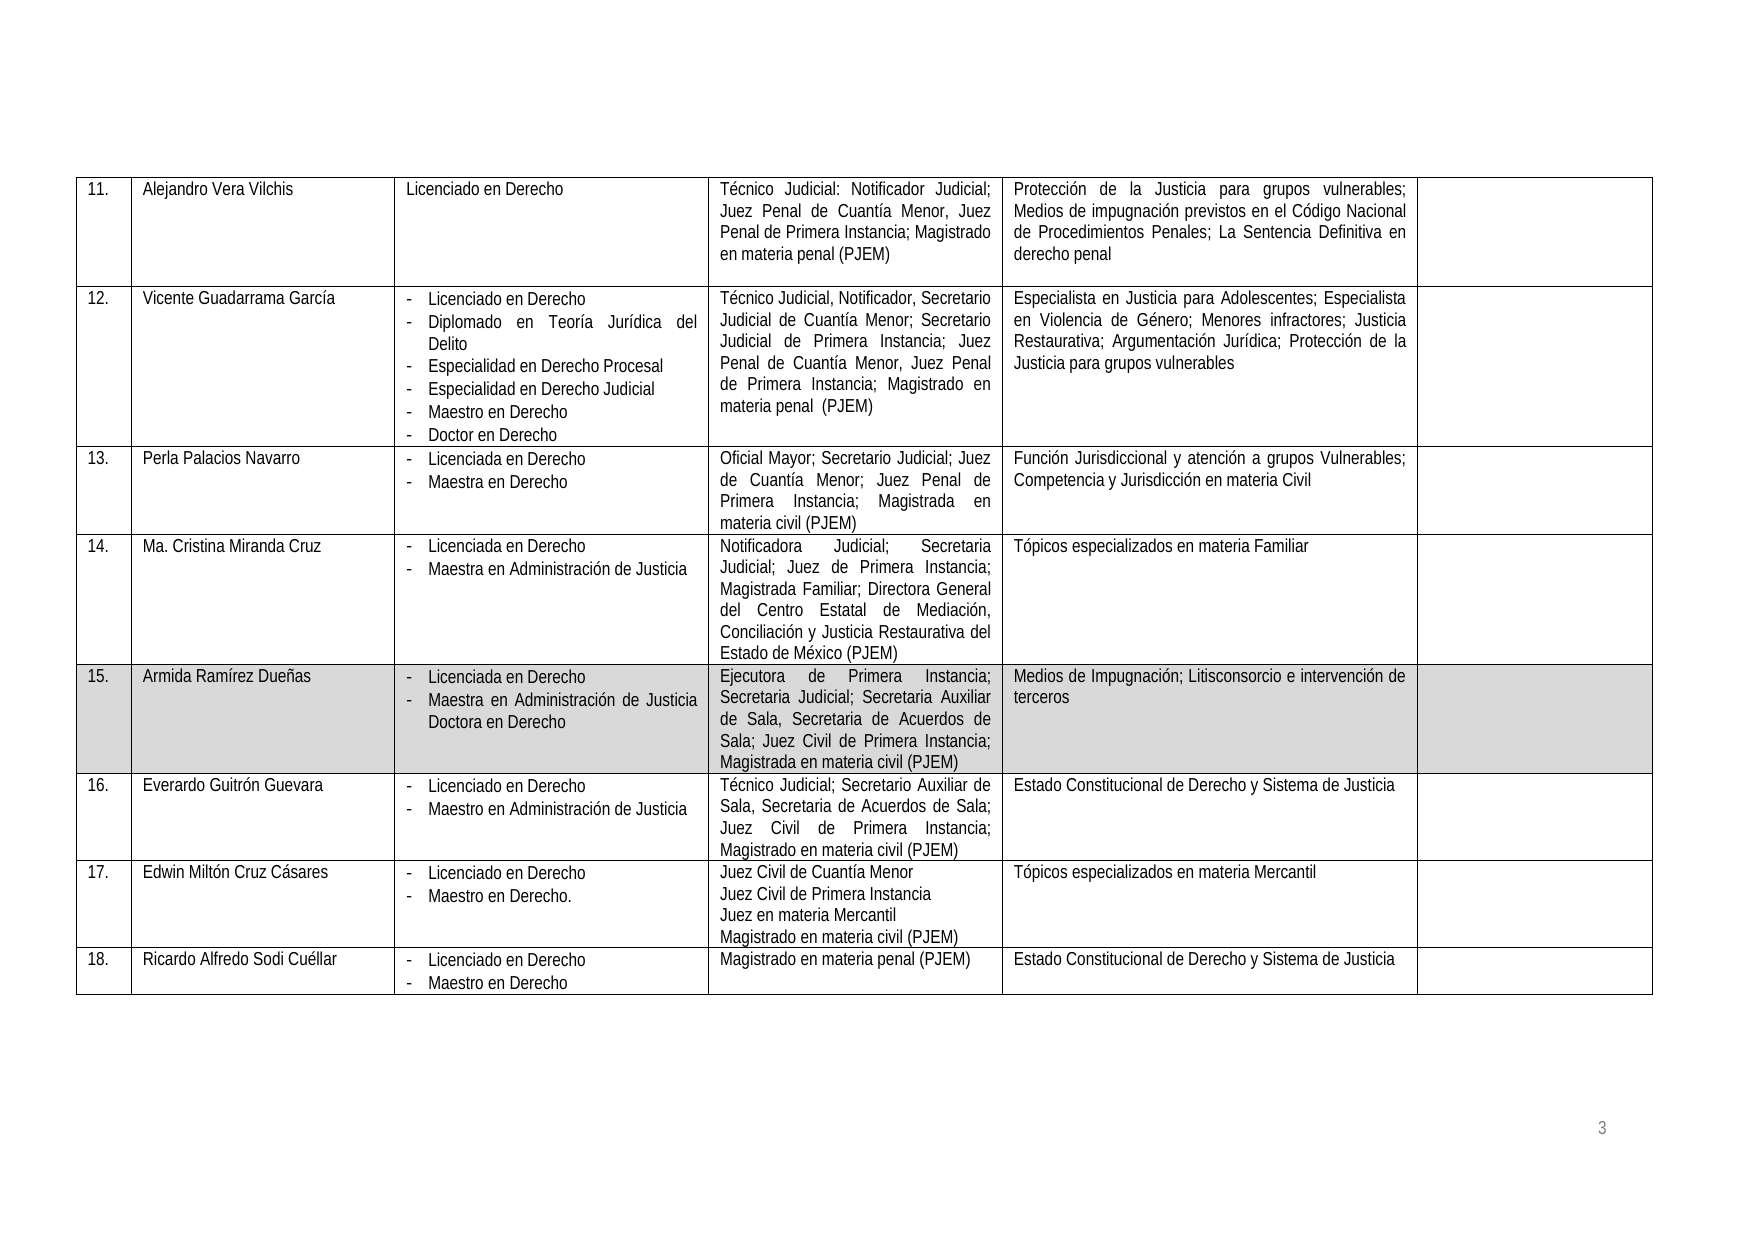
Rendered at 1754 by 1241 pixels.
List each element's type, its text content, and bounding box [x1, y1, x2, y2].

table_cell Tópicos especializados en materia Familiar [1003, 535, 1417, 664]
table_cell [1418, 665, 1652, 773]
table_cell Estado Constitucional de Derecho y Sistema de Justicia [1003, 774, 1417, 860]
table_cell [77, 665, 131, 773]
table_cell [77, 287, 131, 446]
table_cell Licenciada en Derecho Maestra en Derecho [395, 447, 708, 533]
table_cell Notificadora Judicial; Secretaria Judicial; Juez de Primera Instancia; Magistrada Familiar; Directora General del Centro Estatal de Mediación, Conciliación y Justicia Restaurativa del Estado de México (PJEM) [709, 535, 1002, 664]
table_cell Ejecutora de Primera Instancia; Secretaria Judicial; Secretaria Auxiliar de Sala, Secretaria de Acuerdos de Sala; Juez Civil de Primera Instancia; Magistrada en materia civil (PJEM) [709, 665, 1002, 773]
table_cell [1418, 447, 1652, 533]
table_cell Licenciado en Derecho Maestro en Administración de Justicia [395, 774, 708, 860]
table_cell Armida Ramírez Dueñas [132, 665, 394, 773]
table_header Alejandro Vera Vilchis [132, 178, 394, 286]
table_cell Técnico Judicial, Notificador, Secretario Judicial de Cuantía Menor; Secretario Judicial de Primera Instancia; Juez Penal de Cuantía Menor, Juez Penal de Primera Instancia; Magistrado en materia penal (PJEM) [709, 287, 1002, 446]
table_cell Licenciada en Derecho Maestra en Administración de Justicia Doctora en Derecho [395, 665, 708, 773]
table_cell Juez Civil de Cuantía Menor Juez Civil de Primera Instancia Juez en materia Mercantil Magistrado en materia civil (PJEM) [709, 861, 1002, 947]
table_cell [1418, 535, 1652, 664]
table_cell Tópicos especializados en materia Mercantil [1003, 861, 1417, 947]
table_cell [77, 447, 131, 533]
table_cell Especialista en Justicia para Adolescentes; Especialista en Violencia de Género; Menores infractores; Justicia Restaurativa; Argumentación Jurídica; Protección de la Justicia para grupos vulnerables [1003, 287, 1417, 446]
table_cell Licenciado en Derecho Maestro en Derecho [395, 948, 708, 994]
table_header [77, 178, 131, 286]
table_header [1418, 178, 1652, 286]
table_cell Ricardo Alfredo Sodi Cuéllar [132, 948, 394, 994]
table_cell Vicente Guadarrama García [132, 287, 394, 446]
table_cell Técnico Judicial; Secretario Auxiliar de Sala, Secretaria de Acuerdos de Sala; Juez Civil de Primera Instancia; Magistrado en materia civil (PJEM) [709, 774, 1002, 860]
table_cell Licenciada en Derecho Maestra en Administración de Justicia [395, 535, 708, 664]
table_cell [1418, 861, 1652, 947]
table_header Licenciado en Derecho [395, 178, 708, 286]
table_cell Estado Constitucional de Derecho y Sistema de Justicia [1003, 948, 1417, 994]
table_cell Oficial Mayor; Secretario Judicial; Juez de Cuantía Menor; Juez Penal de Primera Instancia; Magistrada en materia civil (PJEM) [709, 447, 1002, 533]
table_cell [77, 948, 131, 994]
table_header Técnico Judicial: Notificador Judicial; Juez Penal de Cuantía Menor, Juez Penal de Primera Instancia; Magistrado en materia penal (PJEM) [709, 178, 1002, 286]
table_cell [1418, 948, 1652, 994]
table_cell [77, 774, 131, 860]
table_cell [1418, 774, 1652, 860]
table_cell Licenciado en Derecho Maestro en Derecho. [395, 861, 708, 947]
table_cell Medios de Impugnación; Litisconsorcio e intervención de terceros [1003, 665, 1417, 773]
table_cell Perla Palacios Navarro [132, 447, 394, 533]
table_cell Licenciado en Derecho Diplomado en Teoría Jurídica del Delito Especialidad en Derecho Procesal Especialidad en Derecho Judicial Maestro en Derecho Doctor en Derecho [395, 287, 708, 446]
table_cell Ma. Cristina Miranda Cruz [132, 535, 394, 664]
table_cell Everardo Guitrón Guevara [132, 774, 394, 860]
table_cell Edwin Miltón Cruz Cásares [132, 861, 394, 947]
table_cell [77, 861, 131, 947]
table_cell Magistrado en materia penal (PJEM) [709, 948, 1002, 994]
table_cell [1418, 287, 1652, 446]
table_cell [77, 535, 131, 664]
table_cell Función Jurisdiccional y atención a grupos Vulnerables; Competencia y Jurisdicción en materia Civil [1003, 447, 1417, 533]
table_header Protección de la Justicia para grupos vulnerables; Medios de impugnación previstos en el Código Nacional de Procedimientos Penales; La Sentencia Definitiva en derecho penal [1003, 178, 1417, 286]
